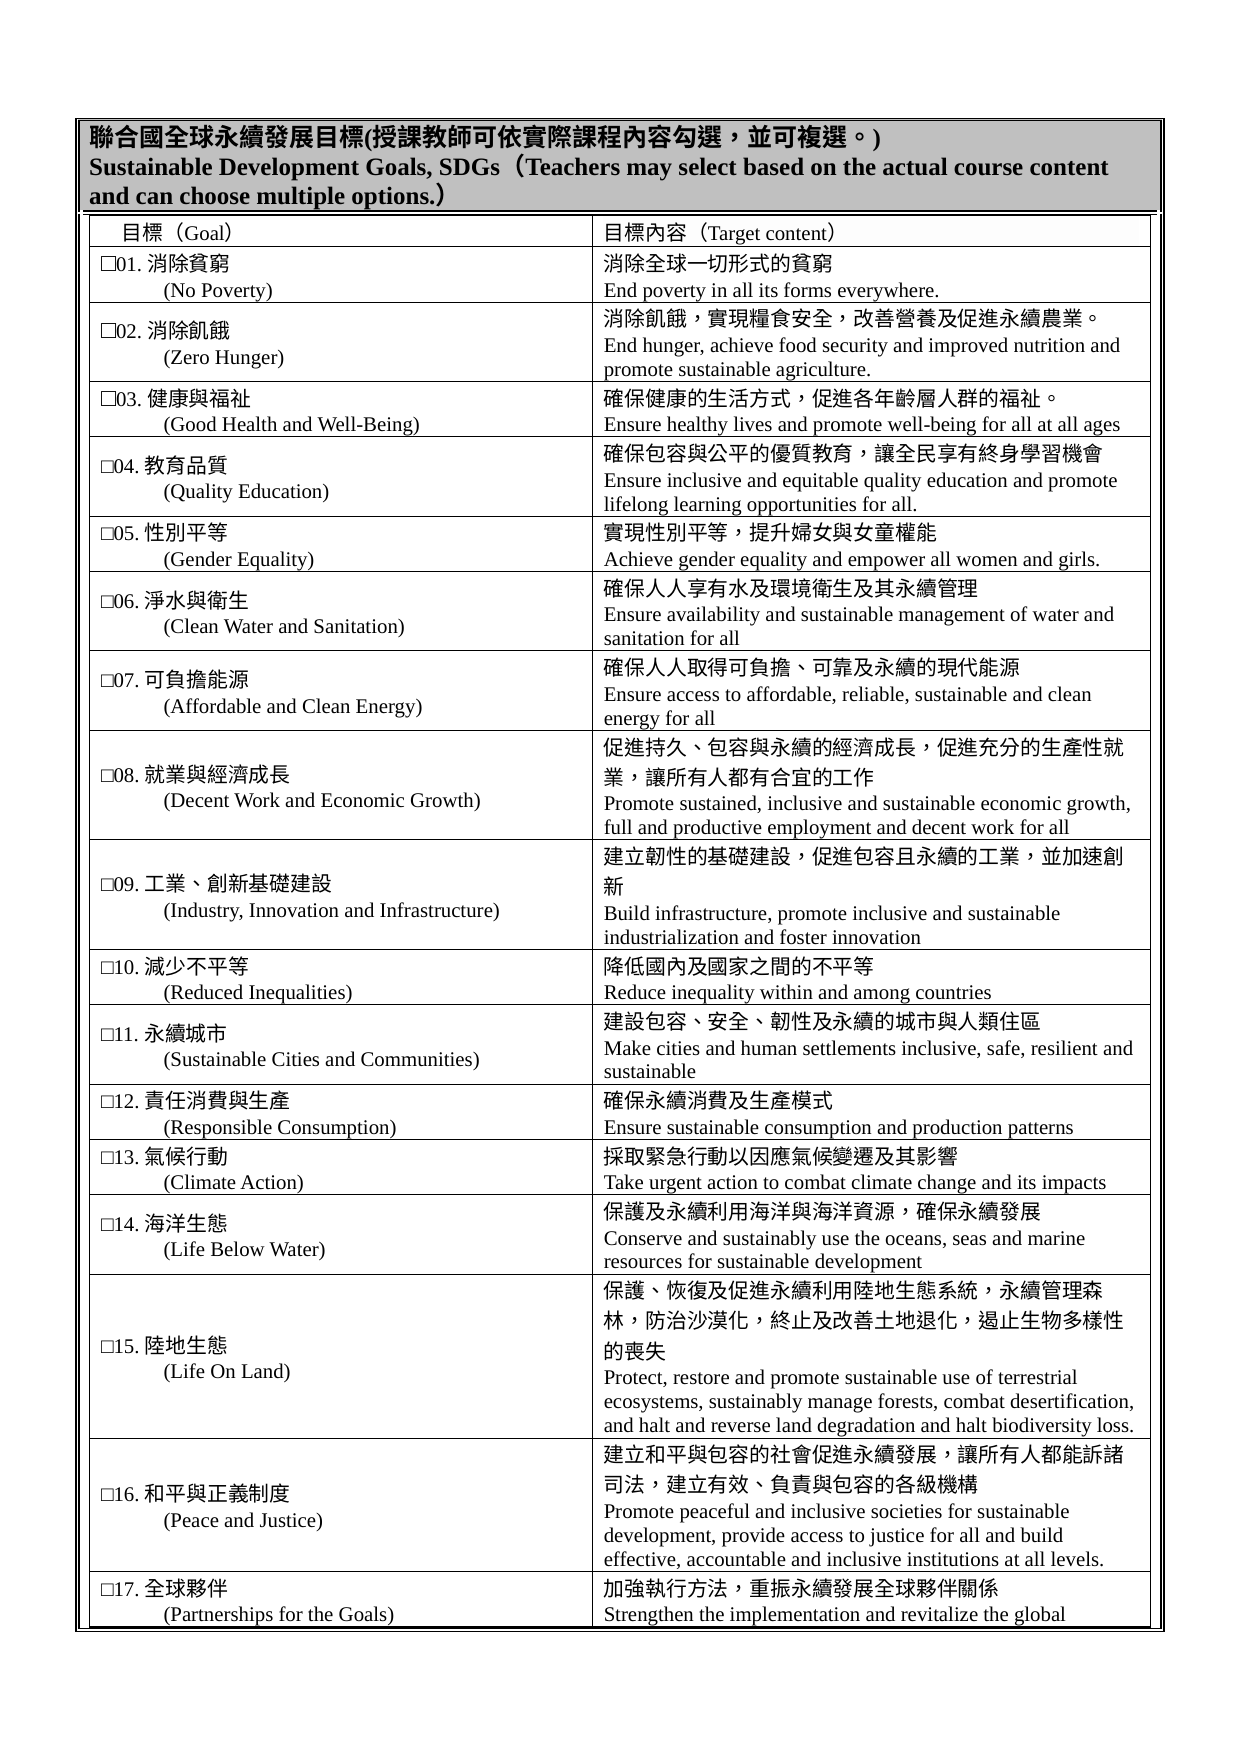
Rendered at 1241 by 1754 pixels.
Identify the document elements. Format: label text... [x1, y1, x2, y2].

table_cell 聯合國全球永續發展目標(授課教師可依實際課程內容勾選，並可複選。) Sustainable Development Goals, SDGs（Teachers may select based on the actual course content and can choose multiple options.） [80, 121, 1160, 210]
table_cell [78, 210, 1162, 1627]
